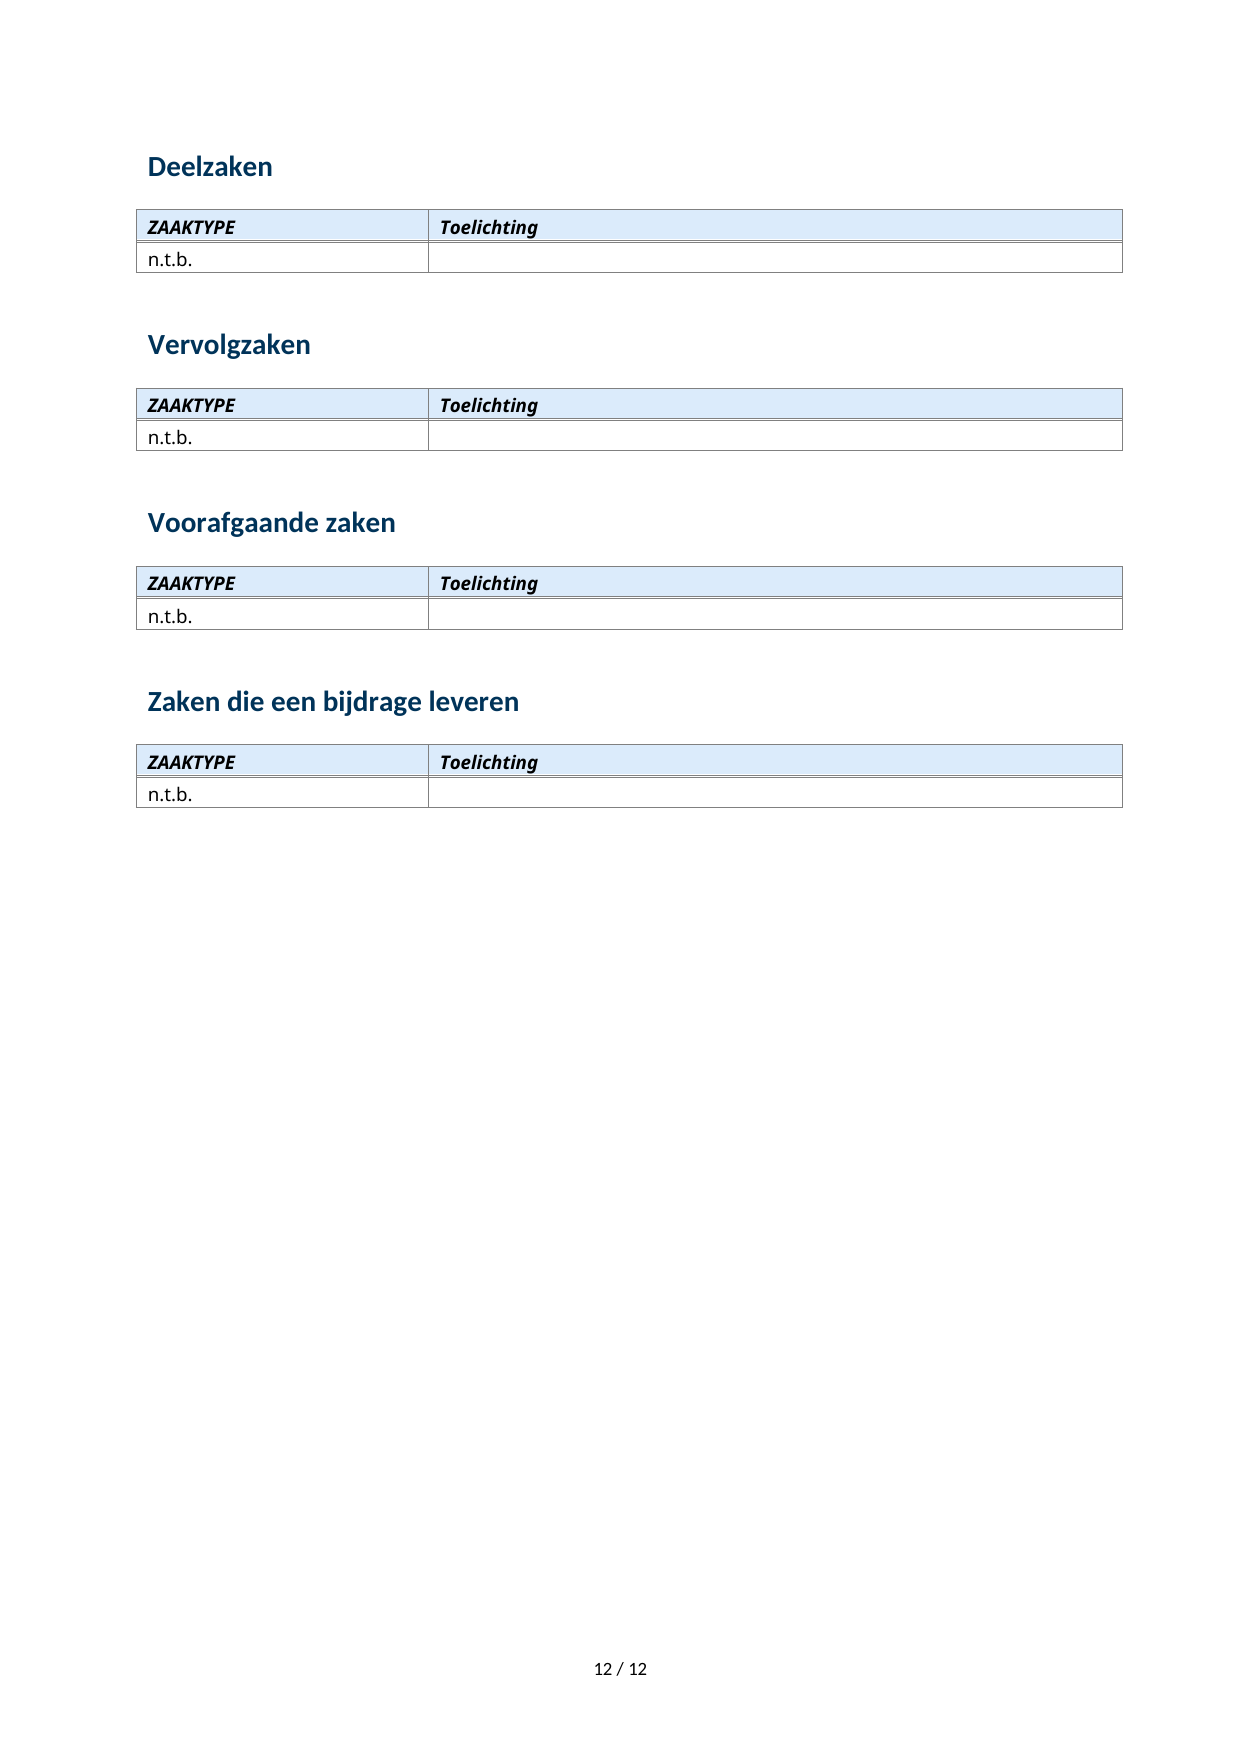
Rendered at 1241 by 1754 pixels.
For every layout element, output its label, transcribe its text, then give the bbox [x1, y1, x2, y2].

table_header ZAAKTYPE [137, 567, 428, 596]
table_header Toelichting [429, 567, 1122, 596]
table_cell n.t.b. [137, 243, 428, 272]
table_header ZAAKTYPE [137, 210, 428, 239]
text <br />Zaken die een bijdrage leveren [148, 683, 1093, 718]
table_cell n.t.b. [137, 421, 428, 450]
text <br />Vervolgzaken [148, 326, 1093, 362]
table_header Toelichting [429, 389, 1122, 418]
text <br />Voorafgaande zaken [148, 504, 1093, 540]
table_header Toelichting [429, 210, 1122, 239]
table_cell [429, 243, 1122, 272]
table_header ZAAKTYPE [137, 745, 428, 774]
table_cell [429, 599, 1122, 628]
table_header ZAAKTYPE [137, 389, 428, 418]
table_cell n.t.b. [137, 599, 428, 628]
table_cell [429, 778, 1122, 807]
text <br />Deelzaken [148, 148, 1093, 183]
table_header Toelichting [429, 745, 1122, 774]
table_cell [429, 421, 1122, 450]
table_cell n.t.b. [137, 778, 428, 807]
